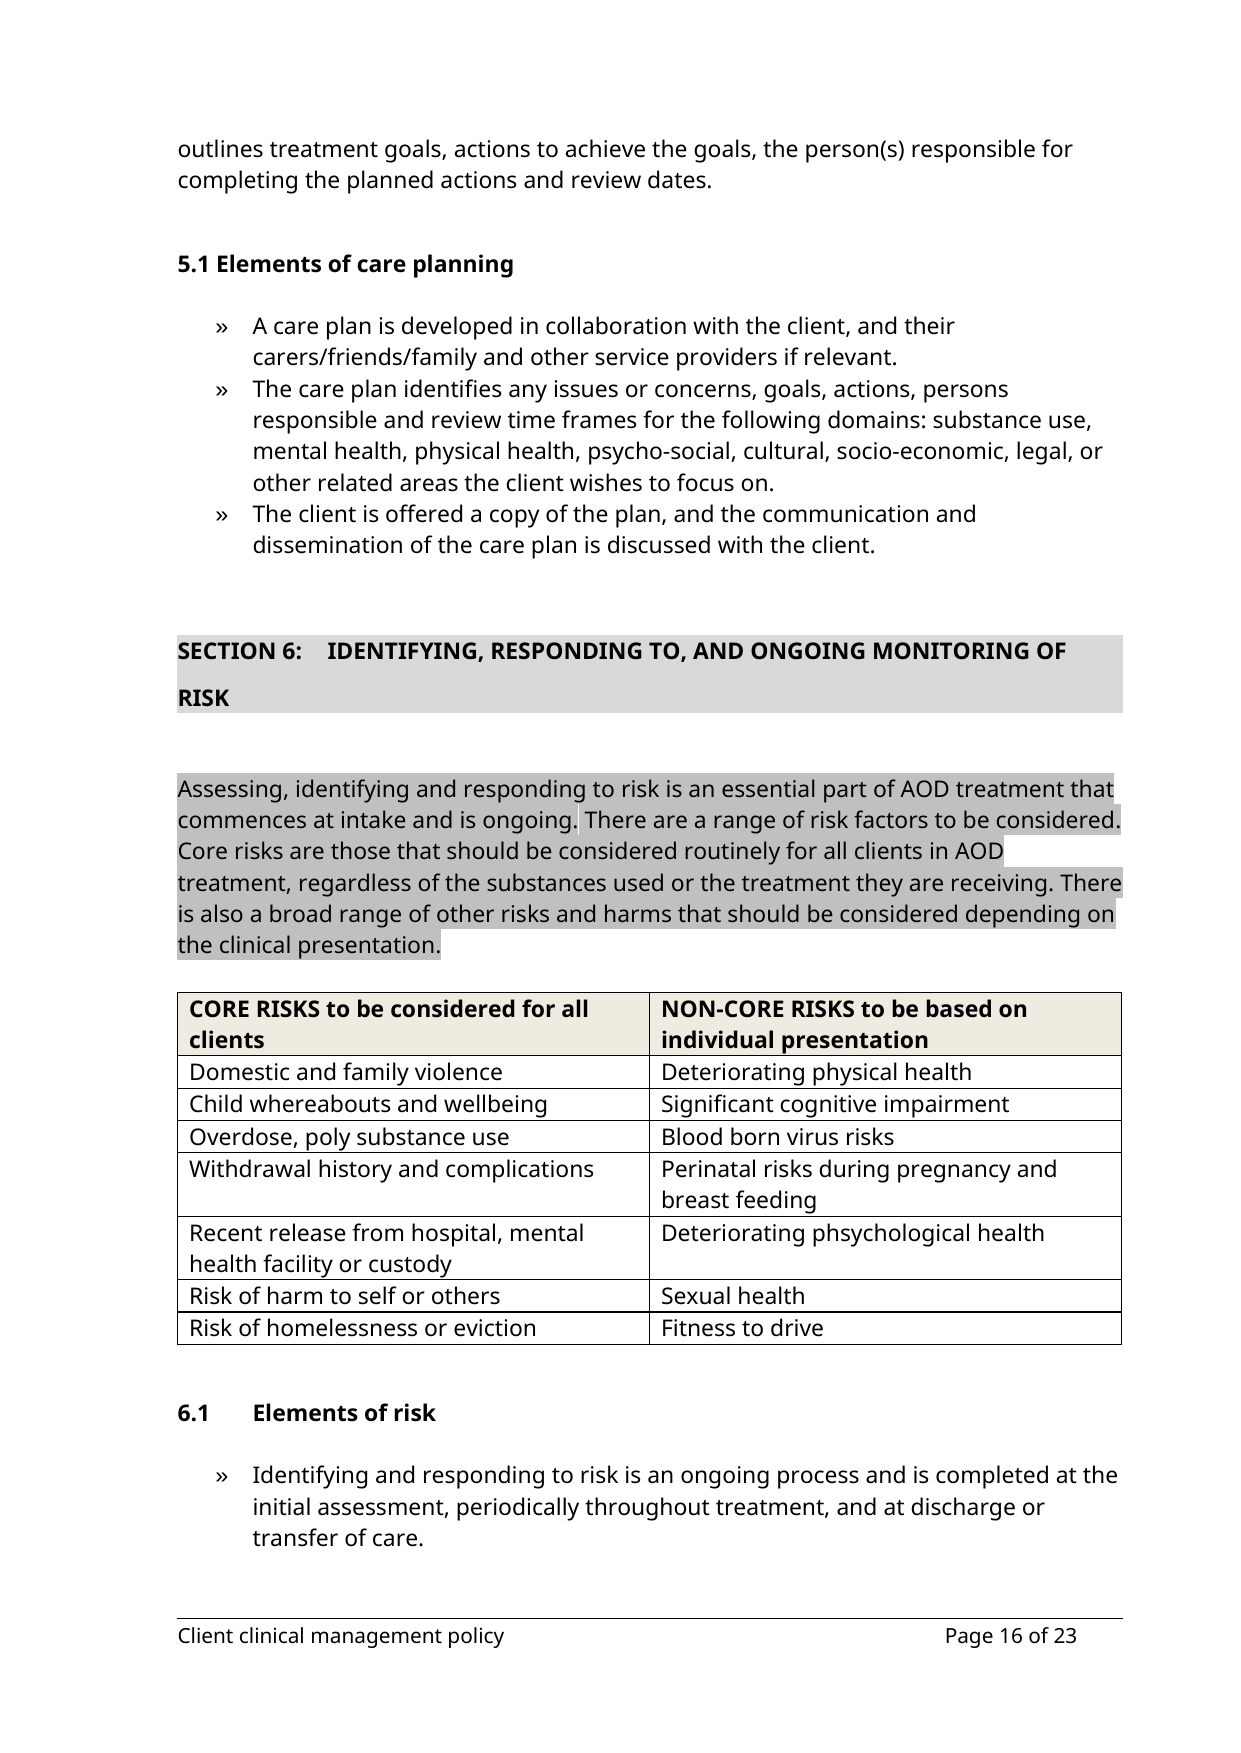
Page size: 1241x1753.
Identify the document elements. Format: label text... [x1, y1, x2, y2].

table_header CORE RISKS to be considered for all clients [178, 993, 649, 1055]
table_cell Domestic and family violence [178, 1056, 649, 1087]
table_cell Child whereabouts and wellbeing [178, 1089, 649, 1120]
subtitle 6.1 Elements of risk [177, 1397, 1123, 1428]
subtitle 5.1 Elements of care planning [177, 247, 1123, 279]
table_cell Sexual health [650, 1280, 1121, 1311]
table_cell Blood born virus risks [650, 1121, 1121, 1152]
table_cell Risk of harm to self or others [178, 1280, 649, 1311]
table_cell Recent release from hospital, mental health facility or custody [178, 1217, 649, 1279]
table_cell Perinatal risks during pregnancy and breast feeding [650, 1153, 1121, 1216]
table_cell Deteriorating physical health [650, 1056, 1121, 1087]
list Identifying and responding to risk is an ongoing process and is completed at the initial assessment, periodically throughout treatment, and at discharge or transfer of care. [215, 1459, 1123, 1553]
subtitle SECTION 6: IDENTIFYING, RESPONDING TO, AND ONGOING MONITORING OF RISK [177, 635, 1123, 713]
list A care plan is developed in collaboration with the client, and their carers/friends/family and other service providers if relevant. [215, 310, 1123, 373]
table_cell Overdose, poly substance use [178, 1121, 649, 1152]
table_cell Significant cognitive impairment [650, 1089, 1121, 1120]
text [177, 133, 1123, 195]
table_header NON-CORE RISKS to be based on individual presentation [650, 993, 1121, 1055]
table_cell Fitness to drive [650, 1313, 1121, 1344]
list The care plan identifies any issues or concerns, goals, actions, persons responsible and review time frames for the following domains: substance use, mental health, physical health, psycho-social, cultural, socio-economic, legal, or other related areas the client wishes to focus on. [215, 373, 1123, 498]
table_cell Deteriorating phsychological health [650, 1217, 1121, 1279]
text Assessing, identifying and responding to risk is an essential part of AOD treatment that commences at intake and is ongoing. There are a range of risk factors to be considered. Core risks are those that should be considered routinely for all clients in AOD treatment, regardless of the substances used or the treatment they are receiving. There is also a broad range of other risks and harms that should be considered depending on the clinical presentation. [441, 898, 1123, 960]
table_cell Withdrawal history and complications [178, 1153, 649, 1216]
table_cell Risk of homelessness or eviction [178, 1313, 649, 1344]
list The client is offered a copy of the plan, and the communication and dissemination of the care plan is discussed with the client. [215, 498, 1123, 560]
